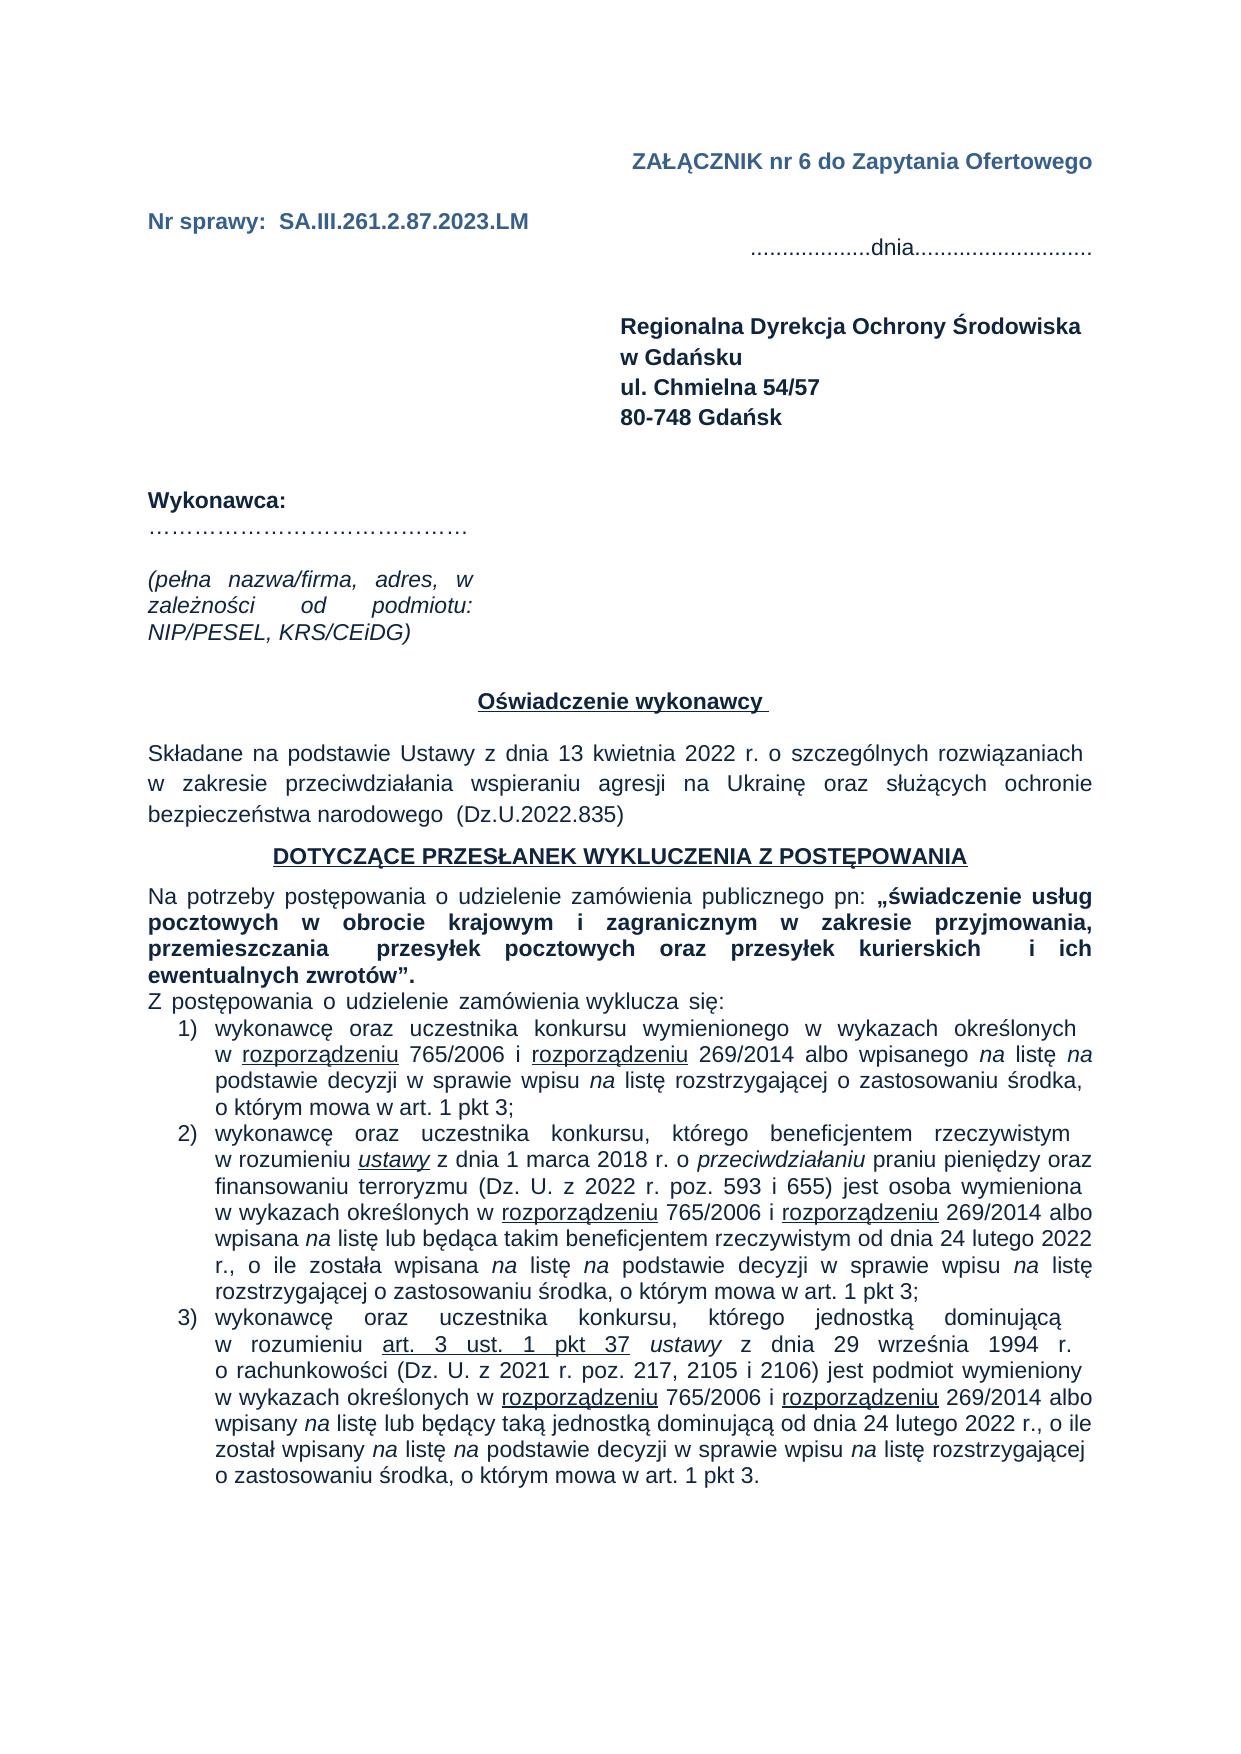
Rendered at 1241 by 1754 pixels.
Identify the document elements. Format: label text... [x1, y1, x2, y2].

text ZAŁĄCZNIK nr 6 do Zapytania Ofertowego [148, 148, 1093, 174]
text DOTYCZĄCE PRZESŁANEK WYKLUCZENIA Z POSTĘPOWANIA [148, 843, 1093, 869]
text (pełna nazwa/firma, adres, w zależności od podmiotu: NIP/PESEL, KRS/CEiDG) [148, 566, 472, 645]
text w Gdańsku [620, 343, 1093, 370]
text …………………………………… [148, 513, 472, 539]
text Oświadczenie wykonawcy [148, 688, 1093, 714]
text 80-748 Gdańsk [620, 404, 1093, 430]
text Wykonawca: [148, 487, 1093, 513]
list Na potrzeby postępowania o udzielenie zamówienia publicznego pn: „świadczenie usług pocztowych w obrocie krajowym i zagranicznym w zakresie przyjmowania, przemieszczania przesyłek pocztowych oraz przesyłek kurierskich i ich ewentualnych zwrotów”. [148, 883, 1093, 988]
text Regionalna Dyrekcja Ochrony Środowiska [620, 313, 1093, 340]
text Składane na podstawie Ustawy z dnia 13 kwietnia 2022 r. o szczególnych rozwiązaniach w zakresie przeciwdziałania wspieraniu agresji na Ukrainę oraz służących ochronie bezpieczeństwa narodowego (Dz.U.2022.835) [148, 740, 1093, 827]
list wykonawcę oraz uczestnika konkursu wymienionego w wykazach określonych w rozporządzeniu 765/2006 i rozporządzeniu 269/2014 albo wpisanego na listę na podstawie decyzji w sprawie wpisu na listę rozstrzygającej o zastosowaniu środka, o którym mowa w art. 1 pkt 3; [177, 1014, 1093, 1120]
list wykonawcę oraz uczestnika konkursu, którego jednostką dominującą w rozumieniu art. 3 ust. 1 pkt 37 ustawy z dnia 29 września 1994 r. o rachunkowości (Dz. U. z 2021 r. poz. 217, 2105 i 2106) jest podmiot wymieniony w wykazach określonych w rozporządzeniu 765/2006 i rozporządzeniu 269/2014 albo wpisany na listę lub będący taką jednostką dominującą od dnia 24 lutego 2022 r., o ile został wpisany na listę na podstawie decyzji w sprawie wpisu na listę rozstrzygającej o zastosowaniu środka, o którym mowa w art. 1 pkt 3. [177, 1304, 1093, 1489]
text ...................dnia............................ [148, 234, 1093, 261]
list wykonawcę oraz uczestnika konkursu, którego beneficjentem rzeczywistym w rozumieniu ustawy z dnia 1 marca 2018 r. o przeciwdziałaniu praniu pieniędzy oraz finansowaniu terroryzmu (Dz. U. z 2022 r. poz. 593 i 655) jest osoba wymieniona w wykazach określonych w rozporządzeniu 765/2006 i rozporządzeniu 269/2014 albo wpisana na listę lub będąca takim beneficjentem rzeczywistym od dnia 24 lutego 2022 r., o ile została wpisana na listę na podstawie decyzji w sprawie wpisu na listę rozstrzygającej o zastosowaniu środka, o którym mowa w art. 1 pkt 3; [177, 1120, 1093, 1304]
text ul. Chmielna 54/57 [620, 374, 1093, 400]
text Z postępowania o udzielenie zamówienia wyklucza się: [148, 988, 1093, 1014]
text Nr sprawy: SA.III.261.2.87.2023.LM [148, 208, 1093, 234]
